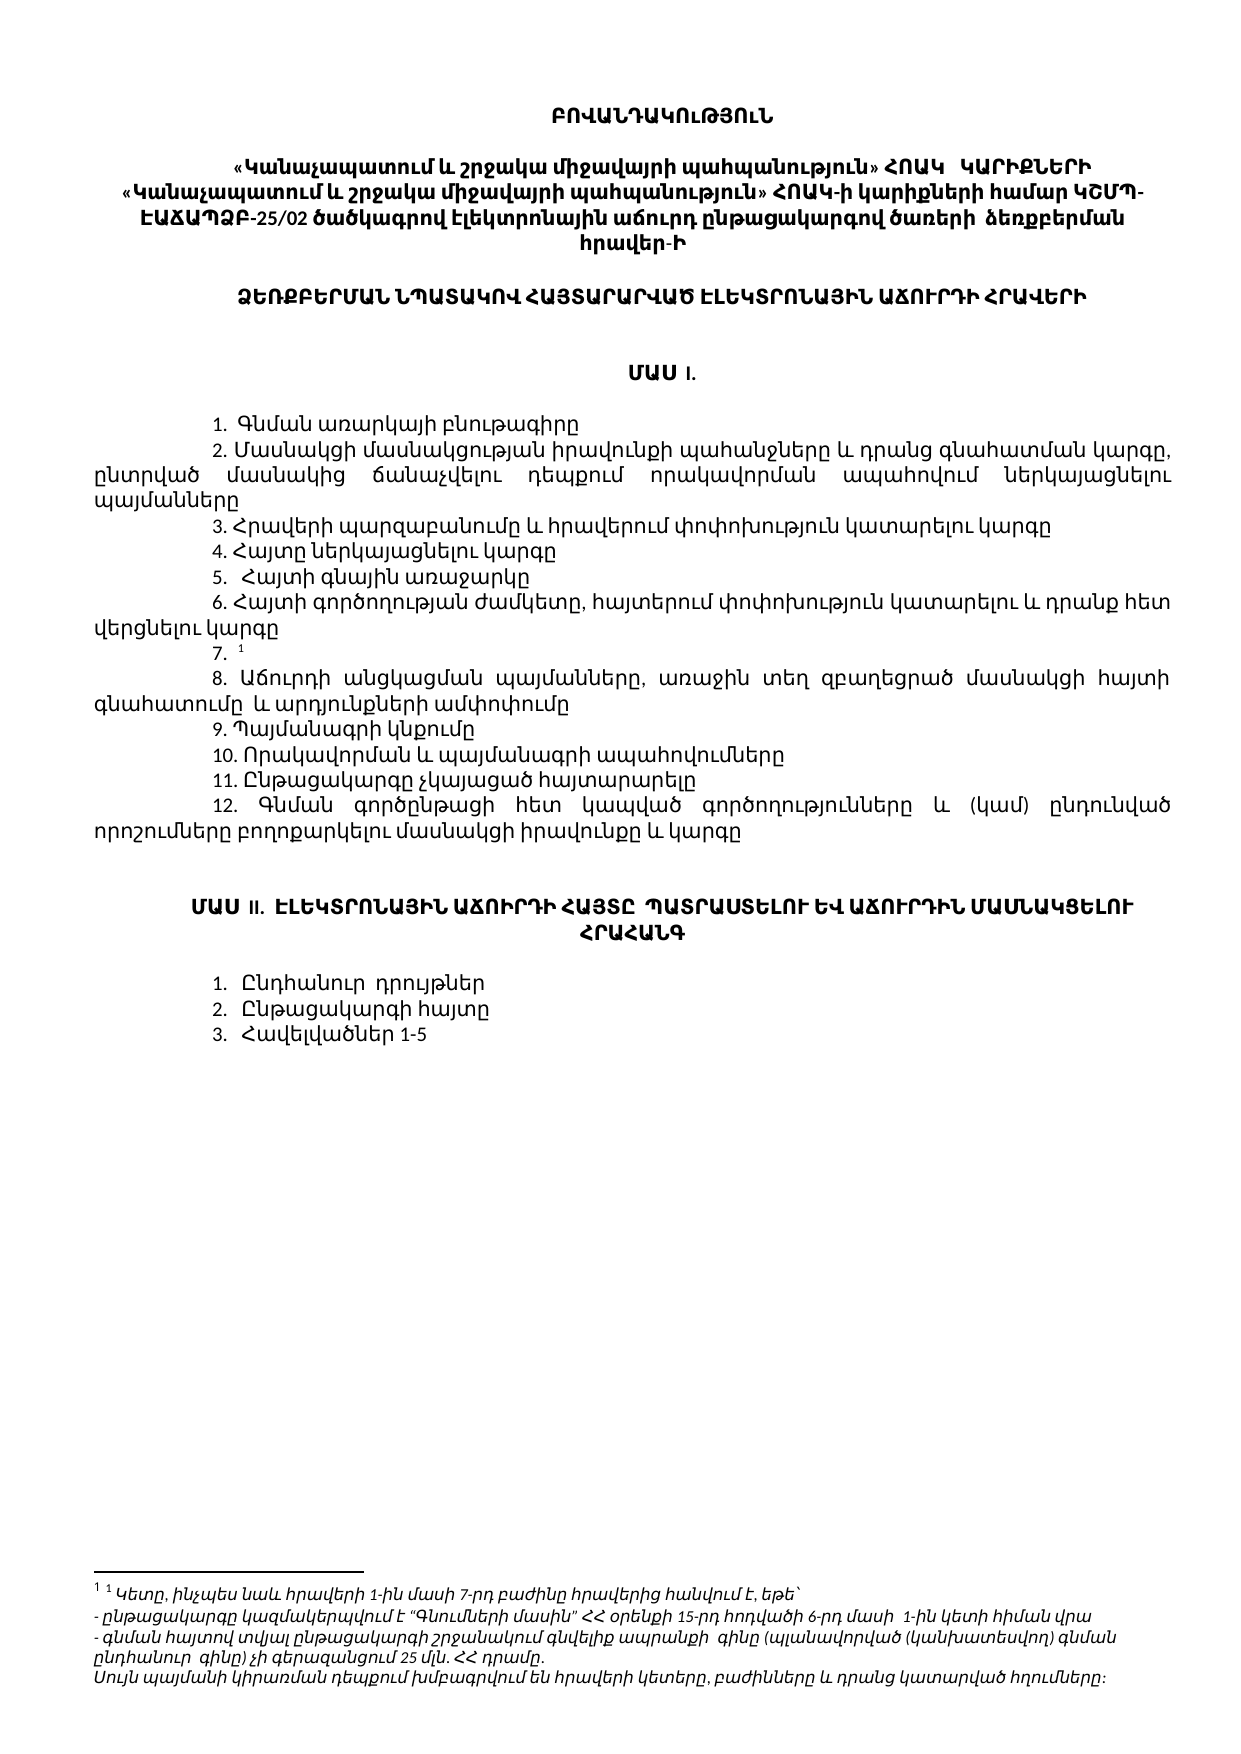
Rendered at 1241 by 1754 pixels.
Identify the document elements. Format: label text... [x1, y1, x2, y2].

text ՄԱՍ II. ԷԼԵԿՏՐՈՆԱՅԻՆ ԱՃՈԻՐԴԻ ՀԱՅՏԸ ՊԱՏՐԱՍՏԵԼՈՒ ԵՎ ԱՃՈՒՐԴԻՆ ՄԱՍՆԱԿՑԵԼՈՒ ՀՐԱՀԱՆԳ [94, 894, 1171, 945]
text 11. Ընթացակարգը չկայացած հայտարարելը [94, 767, 1171, 793]
text 7. 1 [94, 640, 1171, 666]
text 8. Աճուրդի անցկացման պայմանները, առաջին տեղ զբաղեցրած մասնակցի հայտի գնահատումը և արդյունքների ամփոփումը [94, 666, 1171, 716]
text ՁԵՌՔԲԵՐՄԱՆ ՆՊԱՏԱԿՈՎ ՀԱՅՏԱՐԱՐՎԱԾ ԷԼԵԿՏՐՈՆԱՅԻՆ ԱՃՈՒՐԴԻ ՀՐԱՎԵՐԻ [94, 284, 1171, 310]
text 5. Հայտի գնային առաջարկը [94, 564, 1171, 589]
text 2. Մասնակցի մասնակցության իրավունքի պահանջները և դրանց գնահատման կարգը, ընտրված մասնակից ճանաչվելու դեպքում որակավորման ապահովում ներկայացնելու պայմանները [94, 437, 1171, 513]
text 1. Ընդհանուր դրույթներ [94, 971, 1171, 996]
text 3. Հրավերի պարզաբանումը և հրավերում փոփոխություն կատարելու կարգը [94, 513, 1171, 538]
text ԲՈՎԱՆԴԱԿՈւԹՅՈւՆ [94, 103, 1171, 128]
text 1. Գնման առարկայի բնութագիրը [94, 411, 1171, 437]
text 9. Պայմանագրի կնքումը [94, 716, 1171, 742]
text ՄԱՍ I. [94, 361, 1171, 386]
text 3. Հավելվածներ 1-5 [94, 1021, 1171, 1047]
text 10. Որակավորման և պայմանագրի ապահովումները [94, 742, 1171, 767]
text «Կանաչապատում և շրջակա միջավայրի պահպանություն» ՀՈԱԿ ԿԱՐԻՔՆԵՐԻ «Կանաչապատում և շրջակա միջավայրի պահպանություն» ՀՈԱԿ-ի կարիքների համար ԿՇՄՊ-ԷԱՃԱՊՁԲ-25/02 ծածկագրով էլեկտրոնային աճուրդ ընթացակարգով ծառերի ձեռքբերման հրավեր-Ի [94, 154, 1171, 256]
text 4. Հայտը ներկայացնելու կարգը [94, 538, 1171, 564]
text 6. Հայտի գործողության ժամկետը, հայտերում փոփոխություն կատարելու և դրանք հետ վերցնելու կարգը [94, 589, 1171, 640]
text 12. Գնման գործընթացի հետ կապված գործողությունները և (կամ) ընդունված որոշումները բողոքարկելու մասնակցի իրավունքը և կարգը [94, 793, 1171, 843]
text 2. Ընթացակարգի հայտը [94, 996, 1171, 1021]
